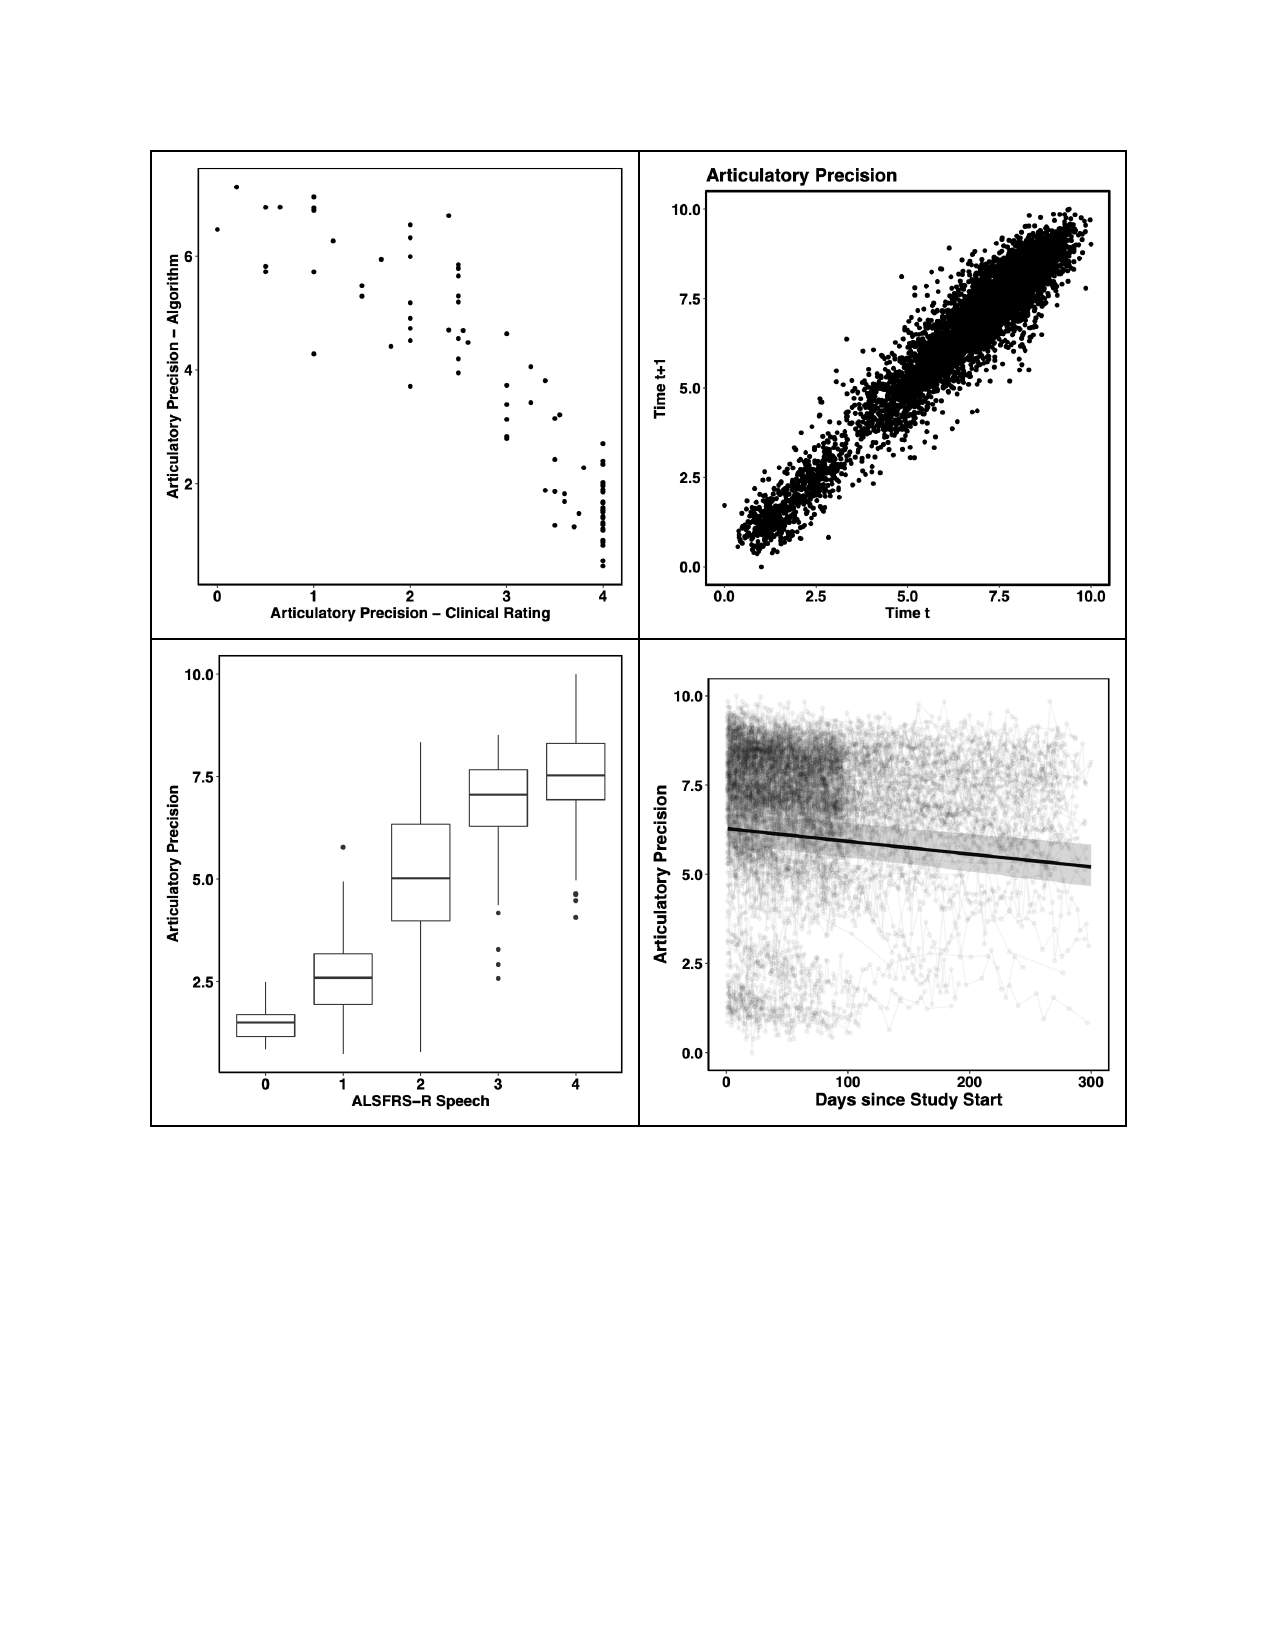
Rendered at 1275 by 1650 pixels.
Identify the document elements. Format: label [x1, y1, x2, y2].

table_header [152, 152, 638, 637]
picture [161, 162, 628, 627]
picture [648, 162, 1115, 627]
table_cell [640, 640, 1125, 1125]
picture [161, 650, 628, 1115]
table_header [640, 152, 1125, 637]
picture [648, 650, 1115, 1115]
table_cell [152, 640, 638, 1125]
